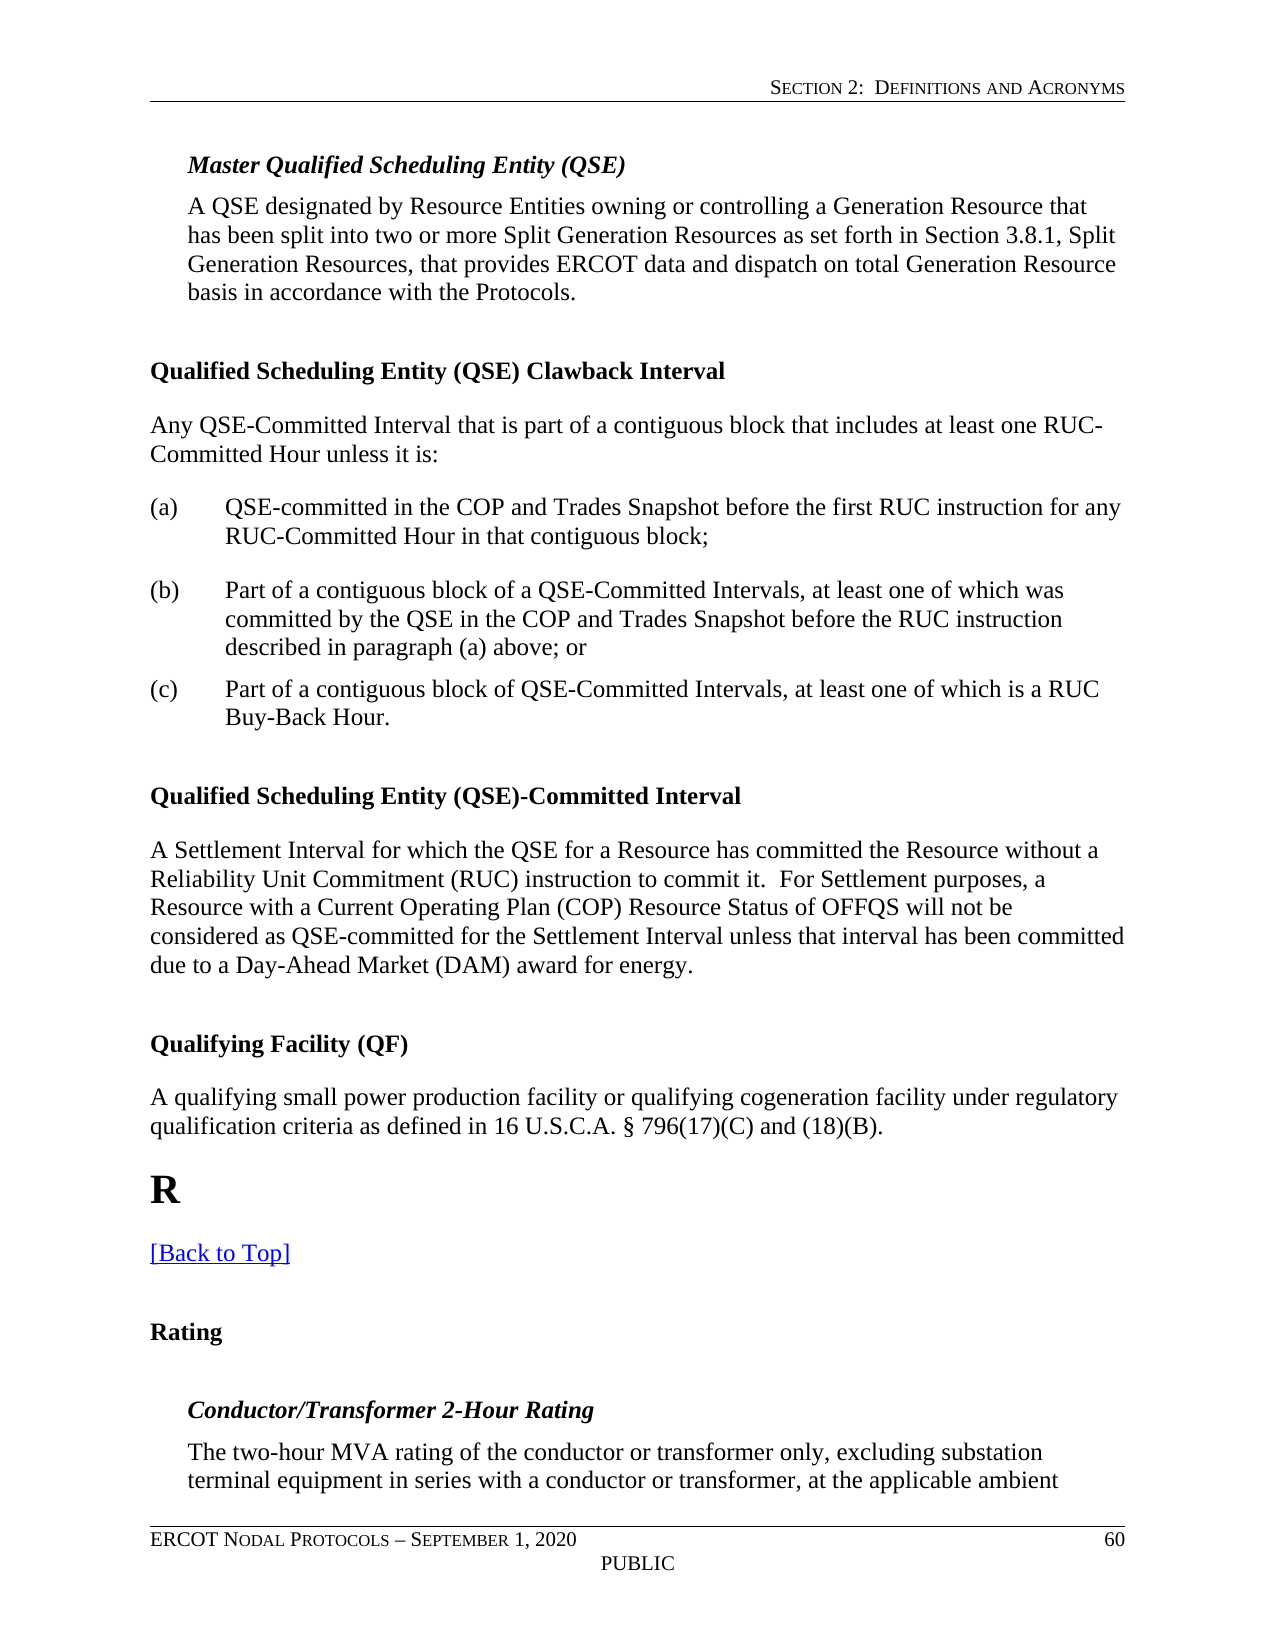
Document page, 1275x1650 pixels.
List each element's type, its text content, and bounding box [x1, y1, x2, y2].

text (b) Part of a contiguous block of a QSE-Committed Intervals, at least one of which was committed by the QSE in the COP and Trades Snapshot before the RUC instruction described in paragraph (a) above; or [150, 575, 1125, 661]
text Qualified Scheduling Entity (QSE)-Committed Interval [150, 781, 1125, 810]
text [187, 1437, 1125, 1494]
text Qualifying Facility (QF) [150, 1029, 1125, 1057]
list [Back to Top] [150, 1238, 1125, 1267]
text A QSE designated by Resource Entities owning or controlling a Generation Resource that has been split into two or more Split Generation Resources as set forth in Section 3.8.1, Split Generation Resources, that provides ERCOT data and dispatch on total Generation Resource basis in accordance with the Protocols. [187, 191, 1125, 306]
list (c) Part of a contiguous block of QSE-Committed Intervals, at least one of which is a RUC Buy-Back Hour. [150, 674, 1125, 731]
text Any QSE-Committed Interval that is part of a contiguous block that includes at least one RUC-Committed Hour unless it is: [150, 410, 1125, 467]
text Master Qualified Scheduling Entity (QSE) [187, 150, 1125, 179]
text A Settlement Interval for which the QSE for a Resource has committed the Resource without a Reliability Unit Commitment (RUC) instruction to commit it. For Settlement purposes, a Resource with a Current Operating Plan (COP) Resource Status of OFFQS will not be considered as QSE-committed for the Settlement Interval unless that interval has been committed due to a Day-Ahead Market (DAM) award for energy. [150, 835, 1125, 979]
text Rating [150, 1317, 1125, 1345]
list (a) QSE-committed in the COP and Trades Snapshot before the first RUC instruction for any RUC-Committed Hour in that contiguous block; [150, 492, 1125, 550]
text A qualifying small power production facility or qualifying cogeneration facility under regulatory qualification criteria as defined in 16 U.S.C.A. § 796(17)(C) and (18)(B). [150, 1082, 1125, 1140]
text Conductor/Transformer 2-Hour Rating [187, 1395, 1125, 1424]
text Qualified Scheduling Entity (QSE) Clawback Interval [150, 356, 1125, 385]
text R [150, 1165, 1125, 1213]
